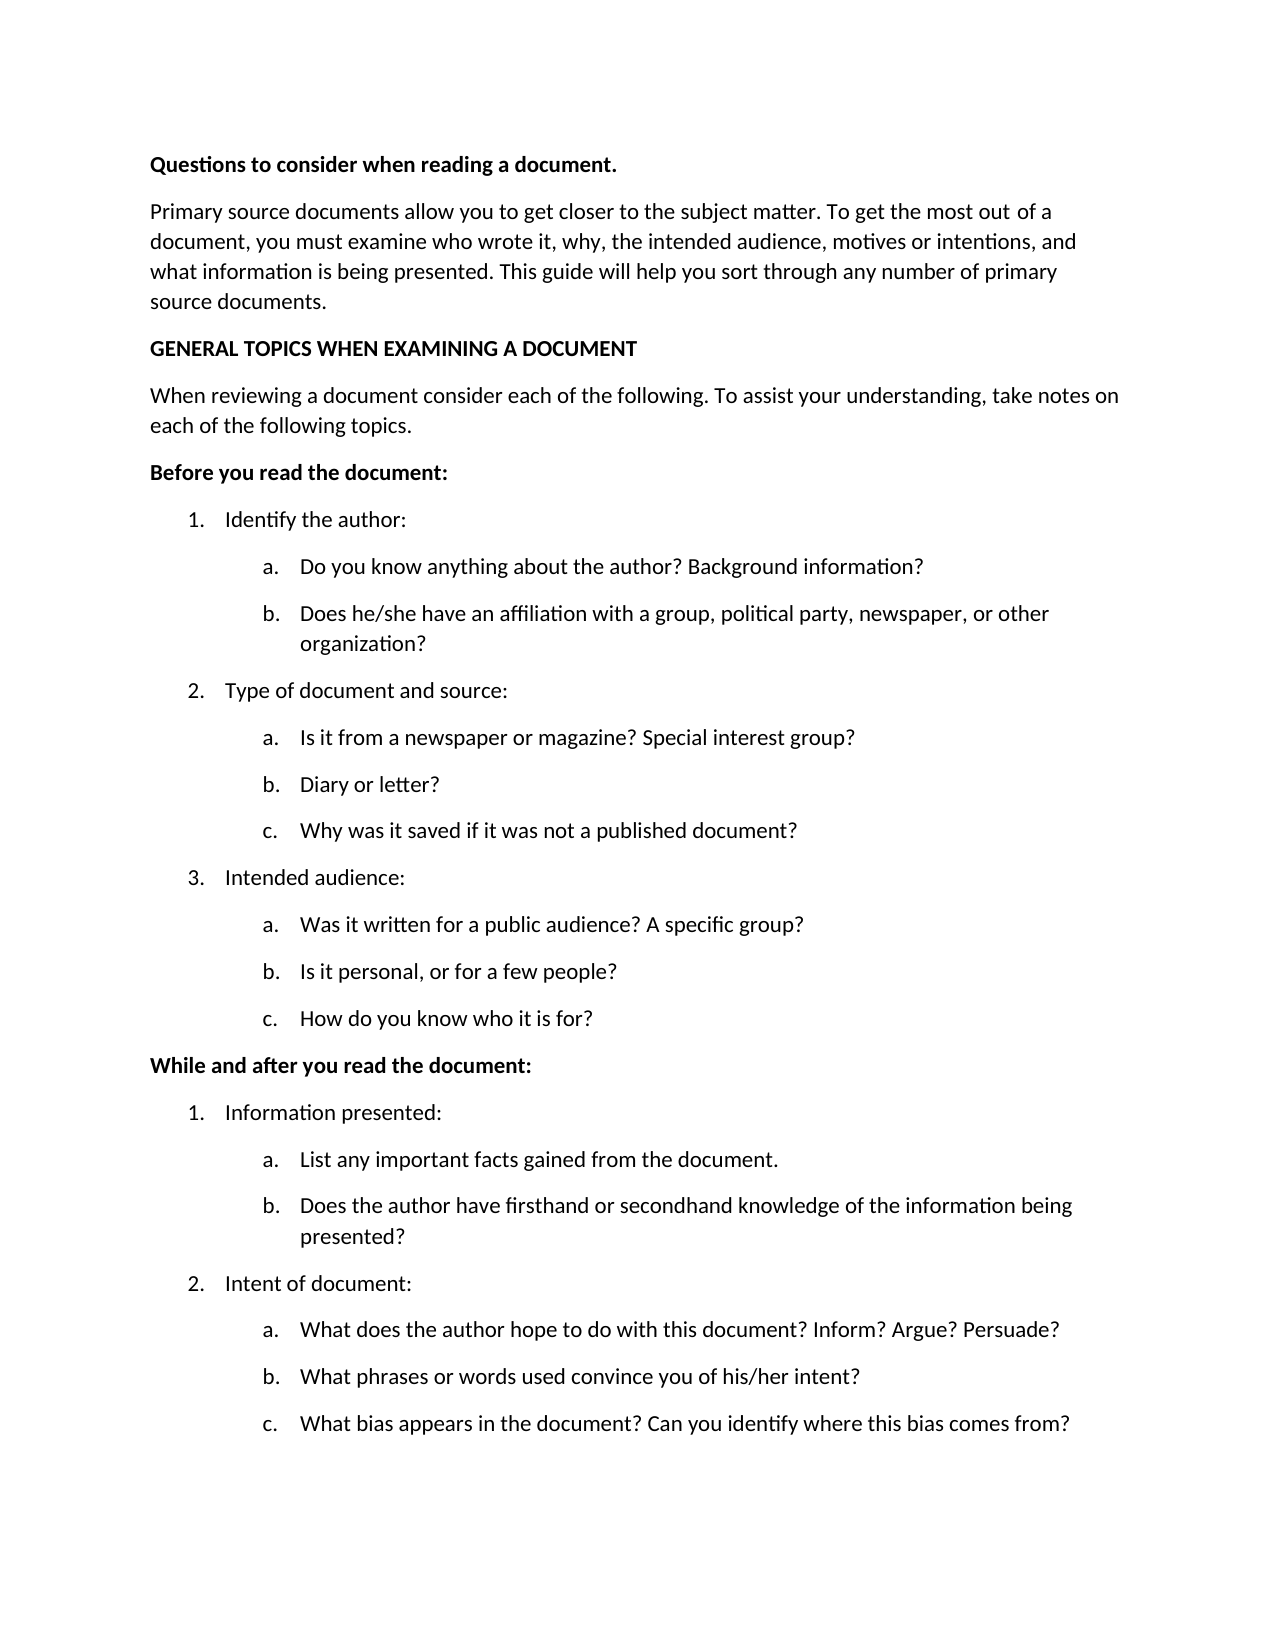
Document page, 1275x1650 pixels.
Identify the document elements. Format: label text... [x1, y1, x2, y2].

text GENERAL TOPICS WHEN EXAMINING A DOCUMENT [150, 334, 1125, 362]
list Was it written for a public audience? A specific group? [262, 910, 1125, 938]
list List any important facts gained from the document. [262, 1145, 1125, 1173]
list Type of document and source: [187, 676, 1125, 704]
list How do you know who it is for? [262, 1004, 1125, 1032]
list Is it from a newspaper or magazine? Special interest group? [262, 723, 1125, 751]
list Why was it saved if it was not a published document? [262, 817, 1125, 845]
text When reviewing a document consider each of the following. To assist your understanding, take notes on each of the following topics. [150, 381, 1125, 439]
text Primary source documents allow you to get closer to the subject matter. To get the most out of a document, you must examine who wrote it, why, the intended audience, motives or intentions, and what information is being presented. This guide will help you sort through any number of primary source documents. [150, 197, 1125, 316]
list Information presented: [187, 1098, 1125, 1126]
list What does the author hope to do with this document? Inform? Argue? Persuade? [262, 1316, 1125, 1344]
list Is it personal, or for a few people? [262, 957, 1125, 985]
list Does he/she have an affiliation with a group, political party, newspaper, or other organization? [262, 599, 1125, 657]
list What phrases or words used convince you of his/her intent? [262, 1362, 1125, 1391]
text Before you read the document: [150, 458, 1125, 486]
text Questions to consider when reading a document. [150, 150, 1125, 178]
list Diary or letter? [262, 770, 1125, 798]
list Identify the author: [187, 505, 1125, 533]
list Does the author have firsthand or secondhand knowledge of the information being presented? [262, 1192, 1125, 1250]
list What bias appears in the document? Can you identify where this bias comes from? [262, 1409, 1125, 1437]
list Intent of document: [187, 1269, 1125, 1297]
text While and after you read the document: [150, 1051, 1125, 1079]
list Do you know anything about the author? Background information? [262, 552, 1125, 580]
list Intended audience: [187, 863, 1125, 892]
